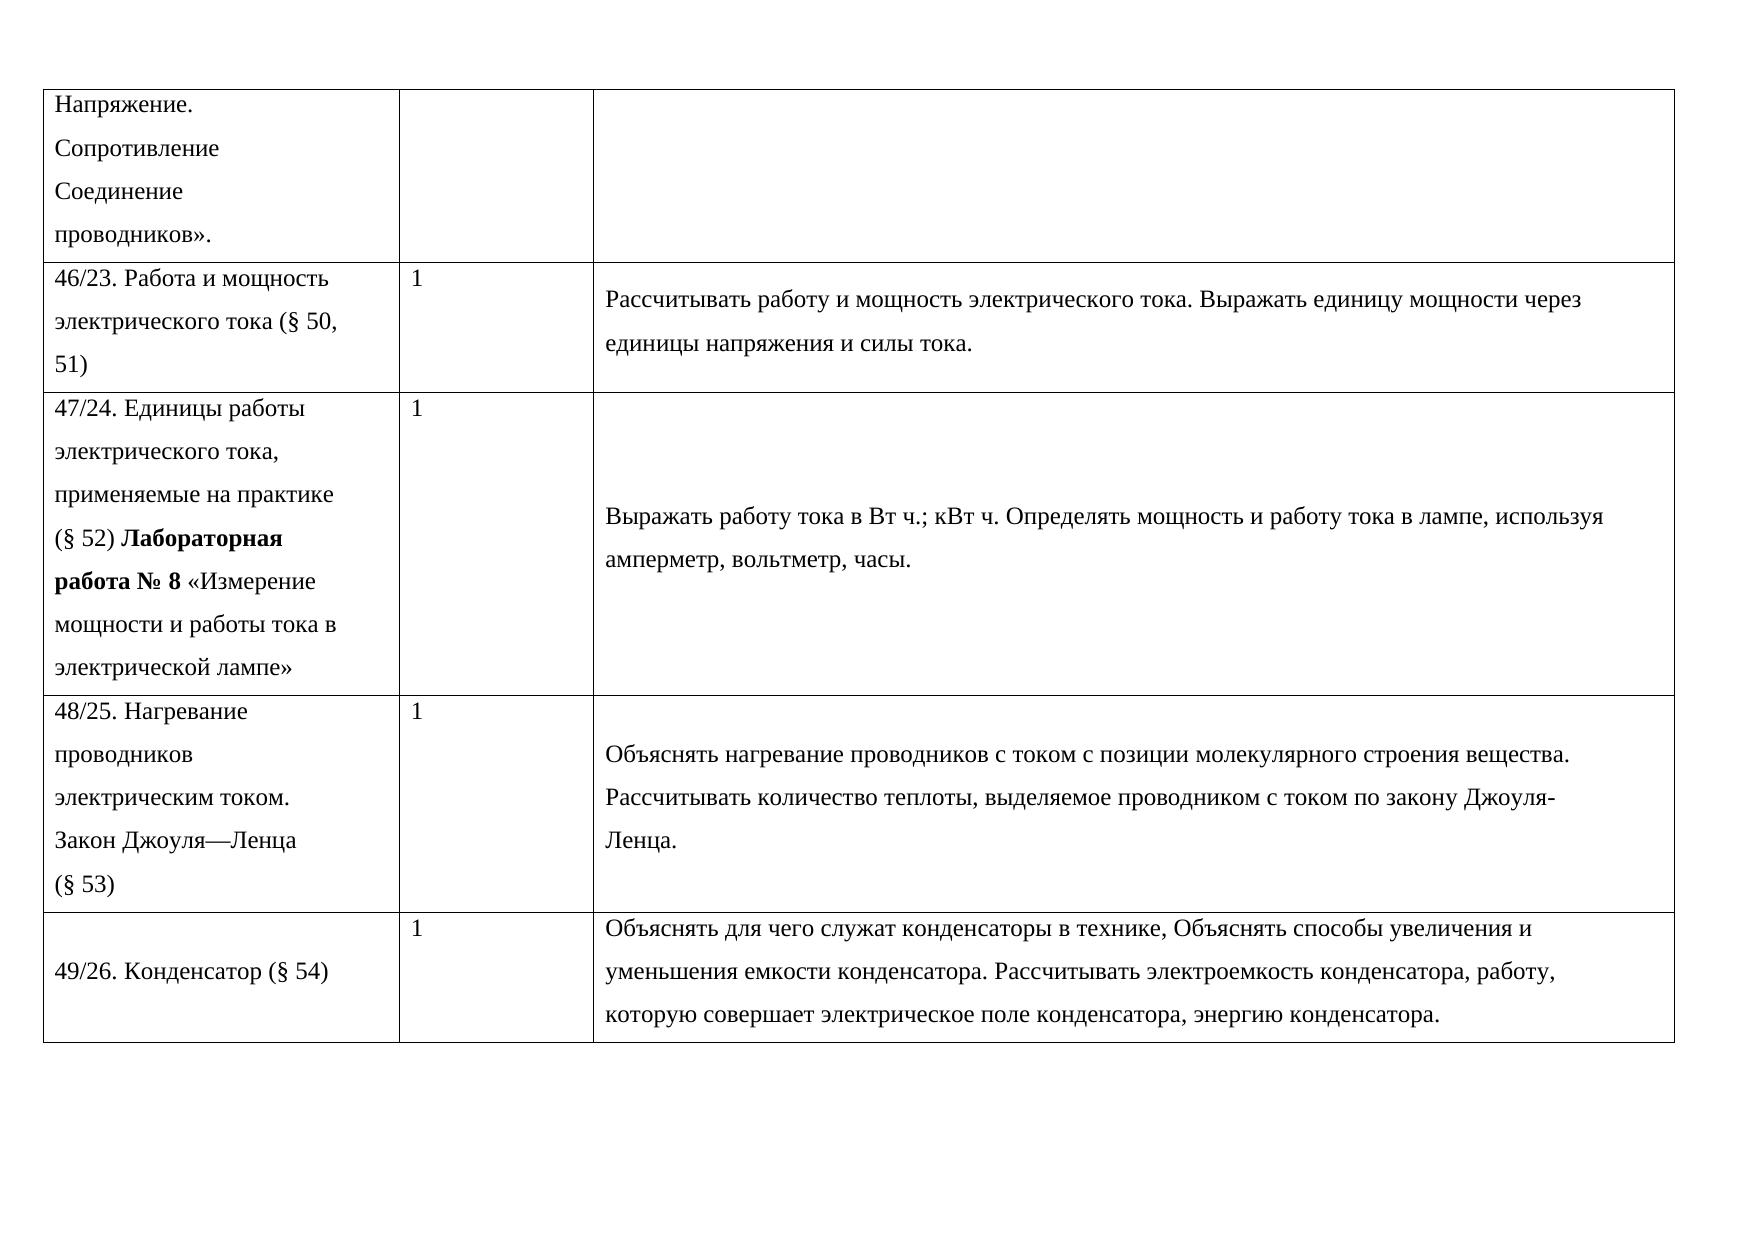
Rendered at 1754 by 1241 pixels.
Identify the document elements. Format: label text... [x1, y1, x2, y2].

table_cell 47/24. Единицы работы электрического тока, применяемые на практике (§ 52) Лабораторная работа № 8 «Измерение мощности и работы тока в электрической лампе» [44, 393, 399, 695]
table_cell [594, 90, 1674, 262]
table_cell 1 [400, 393, 593, 695]
table_cell 1 [400, 913, 593, 1042]
table_cell Объяснять для чего служат конденсаторы в технике, Объяснять способы увеличения и уменьшения емкости конденсатора. Рассчитывать электроемкость конденсатора, работу, которую совершает электрическое поле конденсатора, энергию конденсатора. [594, 913, 1674, 1042]
table_cell 1 [400, 696, 593, 912]
table_cell 46/23. Работа и мощность электрического тока (§ 50, 51) [44, 263, 399, 392]
table_cell 48/25. Нагревание проводников электрическим током. Закон Джоуля—Ленца (§ 53) [44, 696, 399, 912]
table_cell 1 [400, 263, 593, 392]
table_cell Выражать работу тока в Вт ч.; кВт ч. Определять мощность и работу тока в лампе, используя амперметр, вольтметр, часы. [594, 393, 1674, 695]
table_cell Рассчитывать работу и мощность электрического тока. Выражать единицу мощности через единицы напряжения и силы тока. [594, 263, 1674, 392]
table_cell 49/26. Конденсатор (§ 54) [44, 913, 399, 1042]
table_cell Объяснять нагревание проводников с током с позиции молекулярного строения вещества. Рассчитывать количество теплоты, выделяемое проводником с током по закону Джоуля-Ленца. [594, 696, 1674, 912]
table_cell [44, 90, 399, 262]
table_cell 1 [400, 90, 593, 262]
